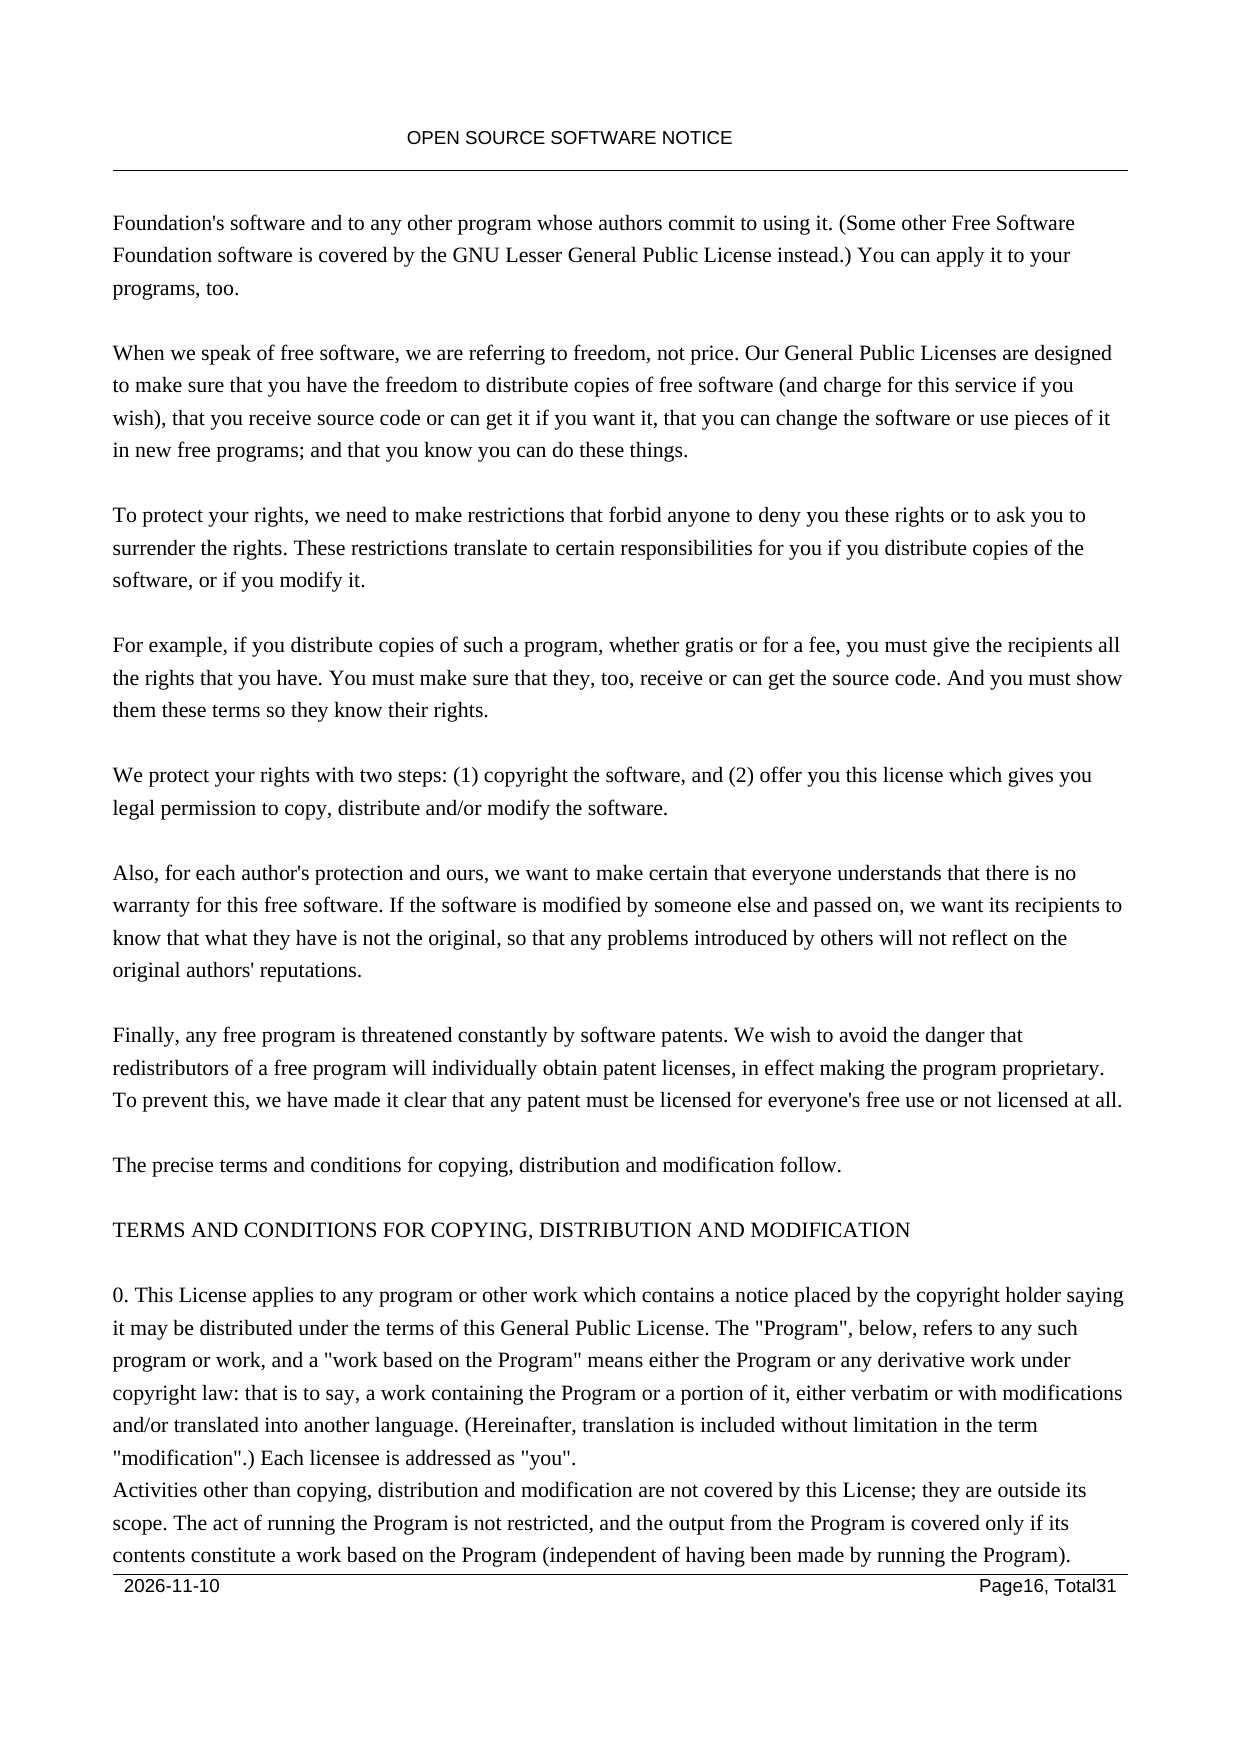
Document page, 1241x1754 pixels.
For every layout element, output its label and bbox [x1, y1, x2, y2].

text [112, 206, 1128, 1571]
